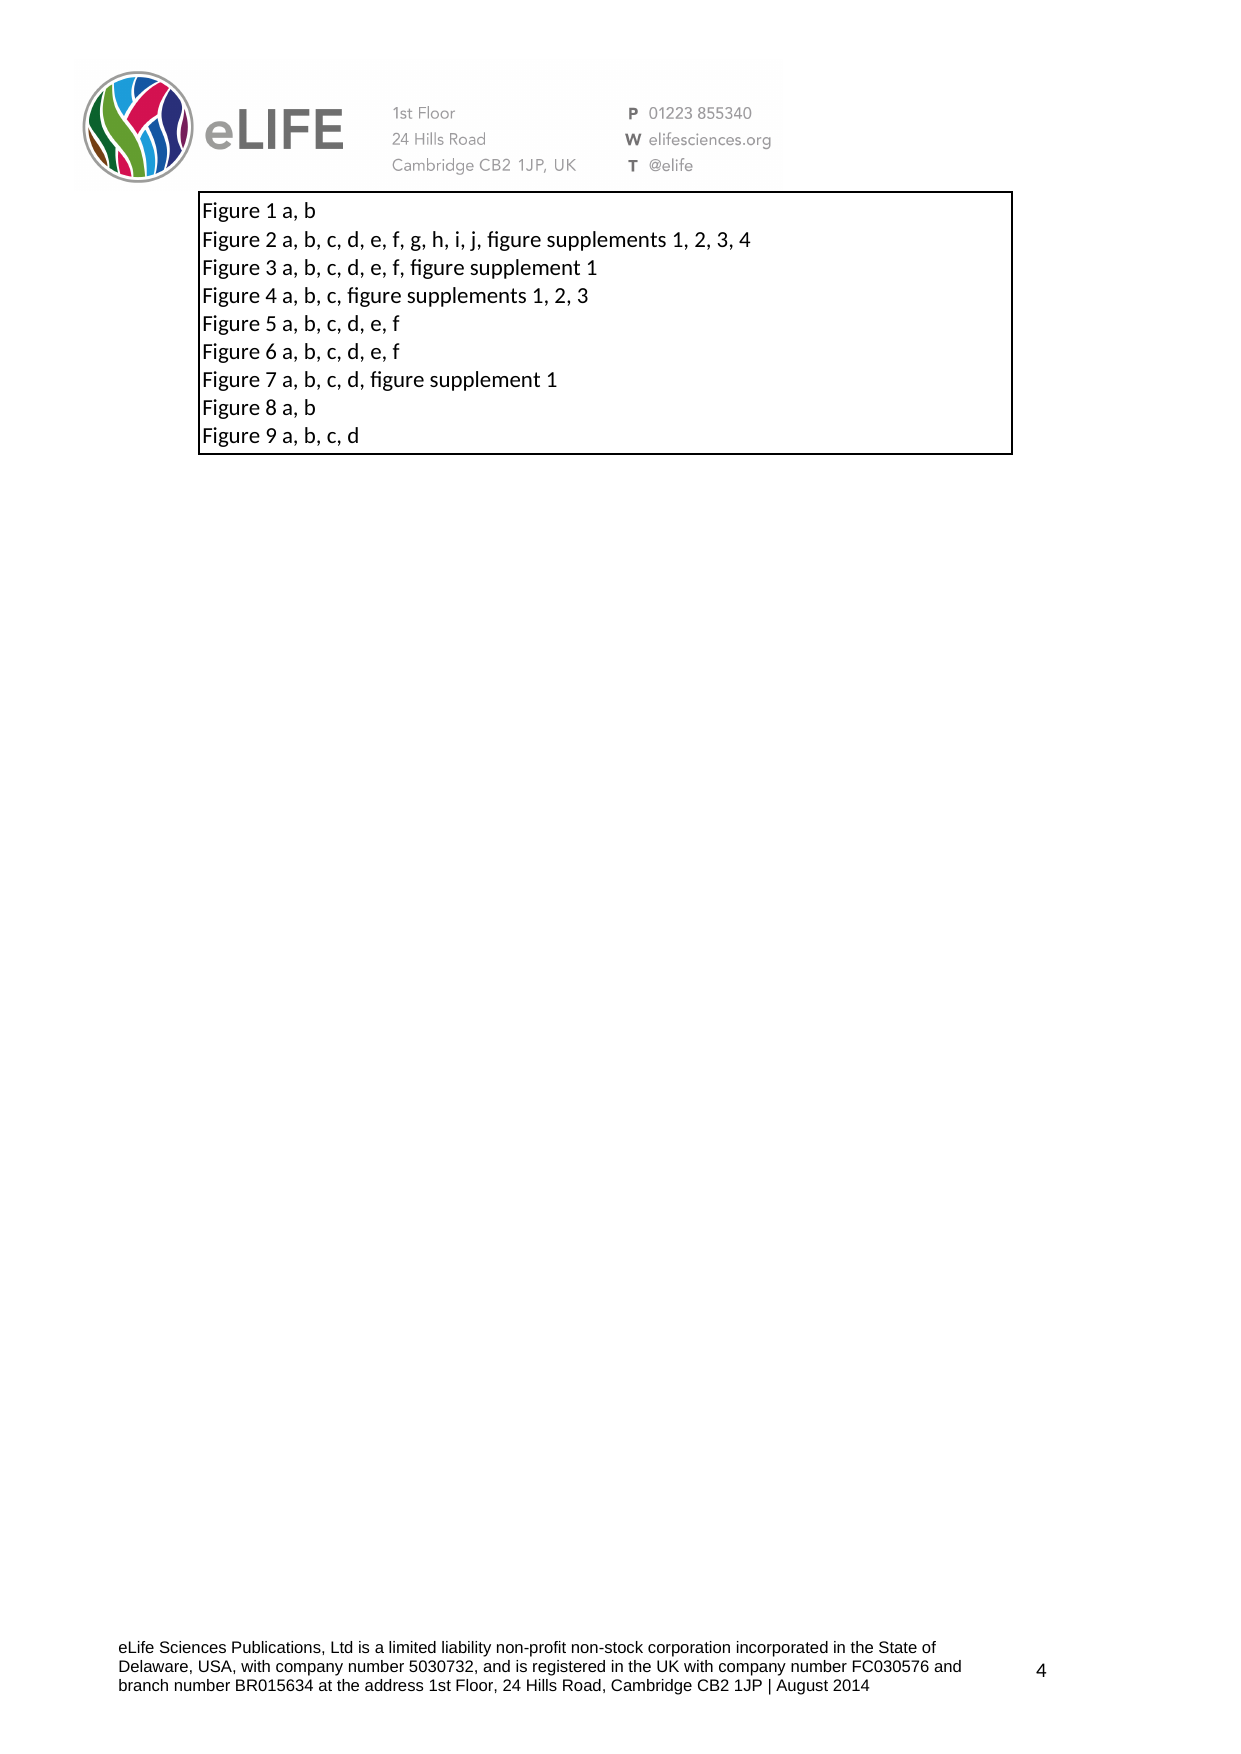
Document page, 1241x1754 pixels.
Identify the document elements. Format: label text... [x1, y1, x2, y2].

text Figure 8 a, b [202, 393, 1009, 421]
text Figure 7 a, b, c, d, figure supplement 1 [202, 365, 1009, 393]
picture [73, 59, 784, 191]
text Figure 2 a, b, c, d, e, f, g, h, i, j, figure supplements 1, 2, 3, 4 [202, 225, 1009, 253]
text Figure 6 a, b, c, d, e, f [202, 337, 1009, 365]
text Figure 5 a, b, c, d, e, f [202, 309, 1009, 337]
text Figure 4 a, b, c, figure supplements 1, 2, 3 [202, 281, 1009, 309]
text Figure 9 a, b, c, d [200, 421, 1011, 451]
text Figure 1 a, b [200, 194, 1011, 225]
text Figure 3 a, b, c, d, e, f, figure supplement 1 [202, 253, 1009, 281]
